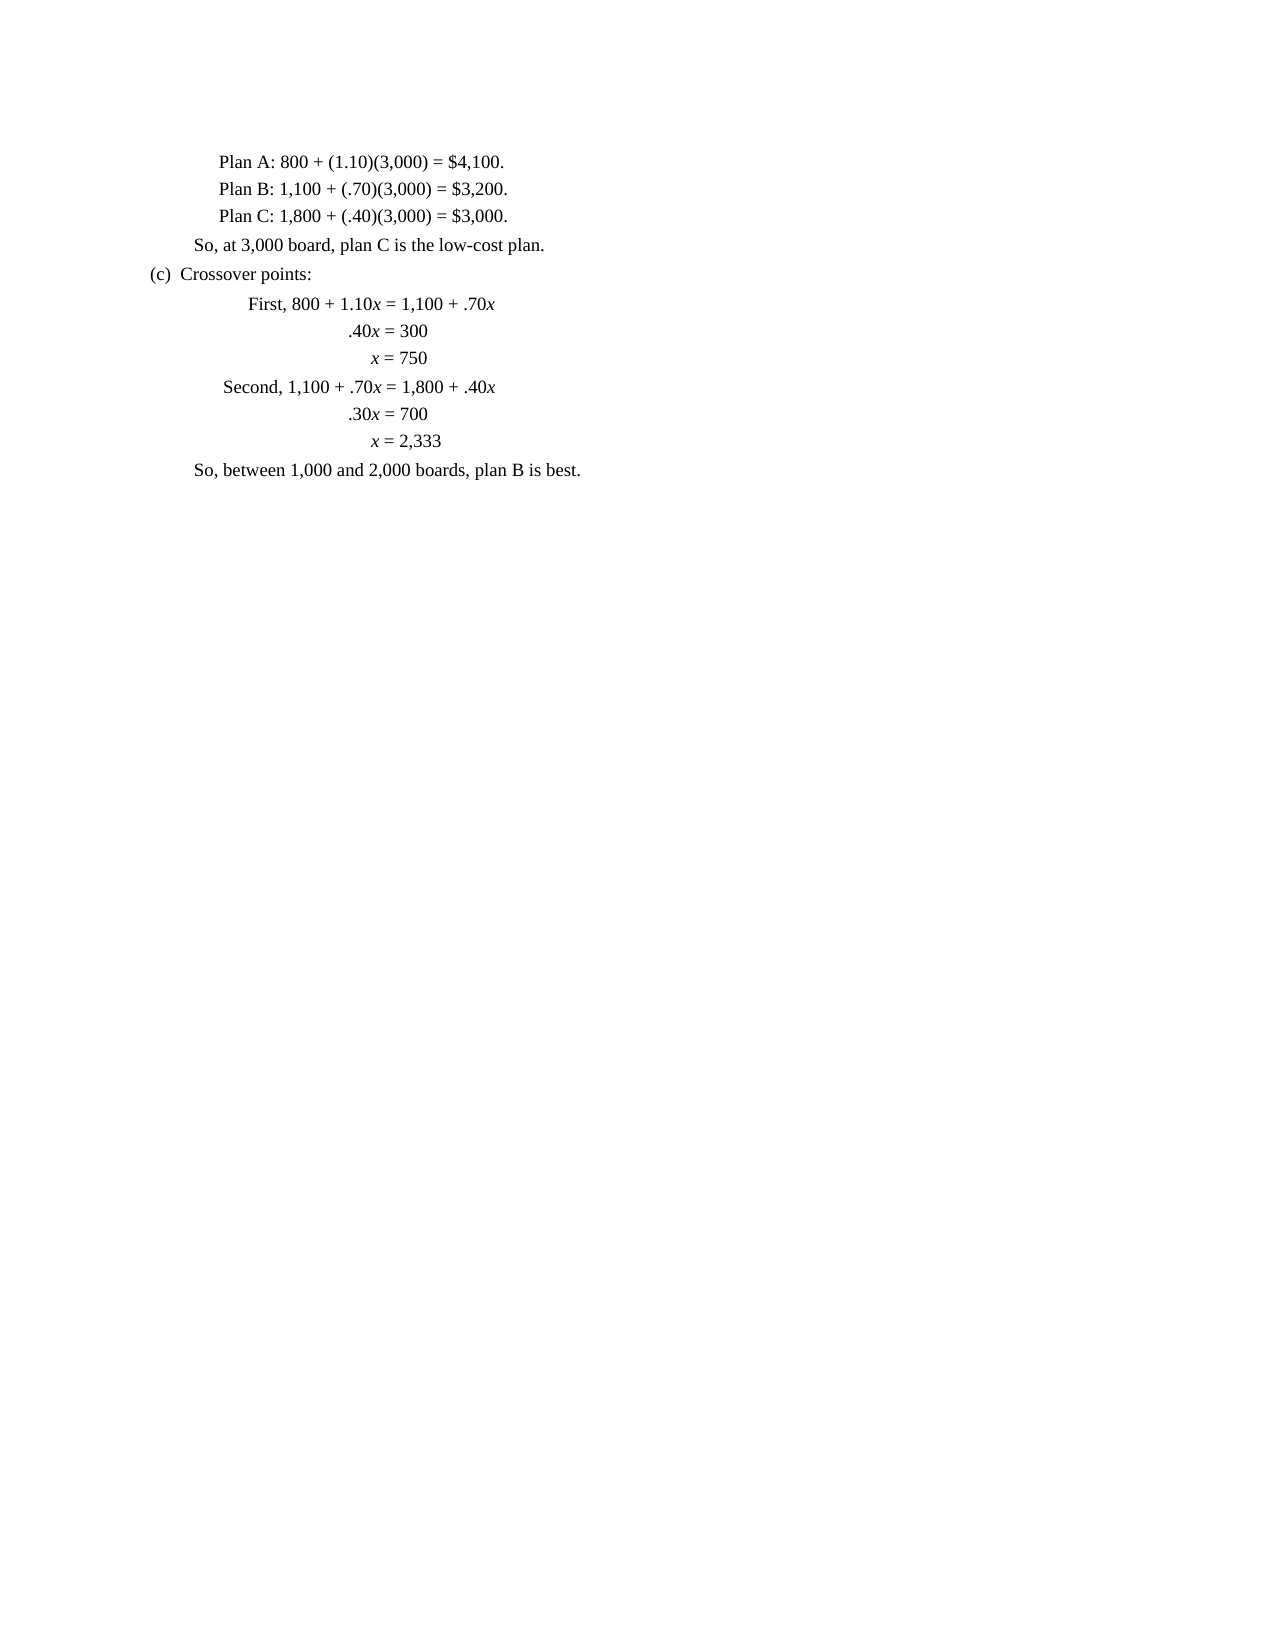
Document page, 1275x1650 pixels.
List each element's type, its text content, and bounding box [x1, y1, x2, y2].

text .30x = 700 [150, 402, 1125, 425]
text x = 2,333 [150, 429, 1125, 452]
text First, 800 + 1.10x = 1,100 + .70x [150, 292, 1125, 314]
text So, between 1,000 and 2,000 boards, plan B is best. [150, 458, 1125, 481]
text (c) Crossover points: [150, 262, 1125, 285]
text Plan A: 800 + (1.10)(3,000) = $4,100. [150, 150, 1125, 173]
text So, at 3,000 board, plan C is the low-cost plan. [150, 233, 1125, 256]
text Plan C: 1,800 + (.40)(3,000) = $3,000. [150, 204, 1125, 227]
text Plan B: 1,100 + (.70)(3,000) = $3,200. [150, 177, 1125, 200]
text Second, 1,100 + .70x = 1,800 + .40x [150, 375, 1125, 398]
text x = 750 [150, 346, 1125, 369]
text .40x = 300 [150, 319, 1125, 342]
